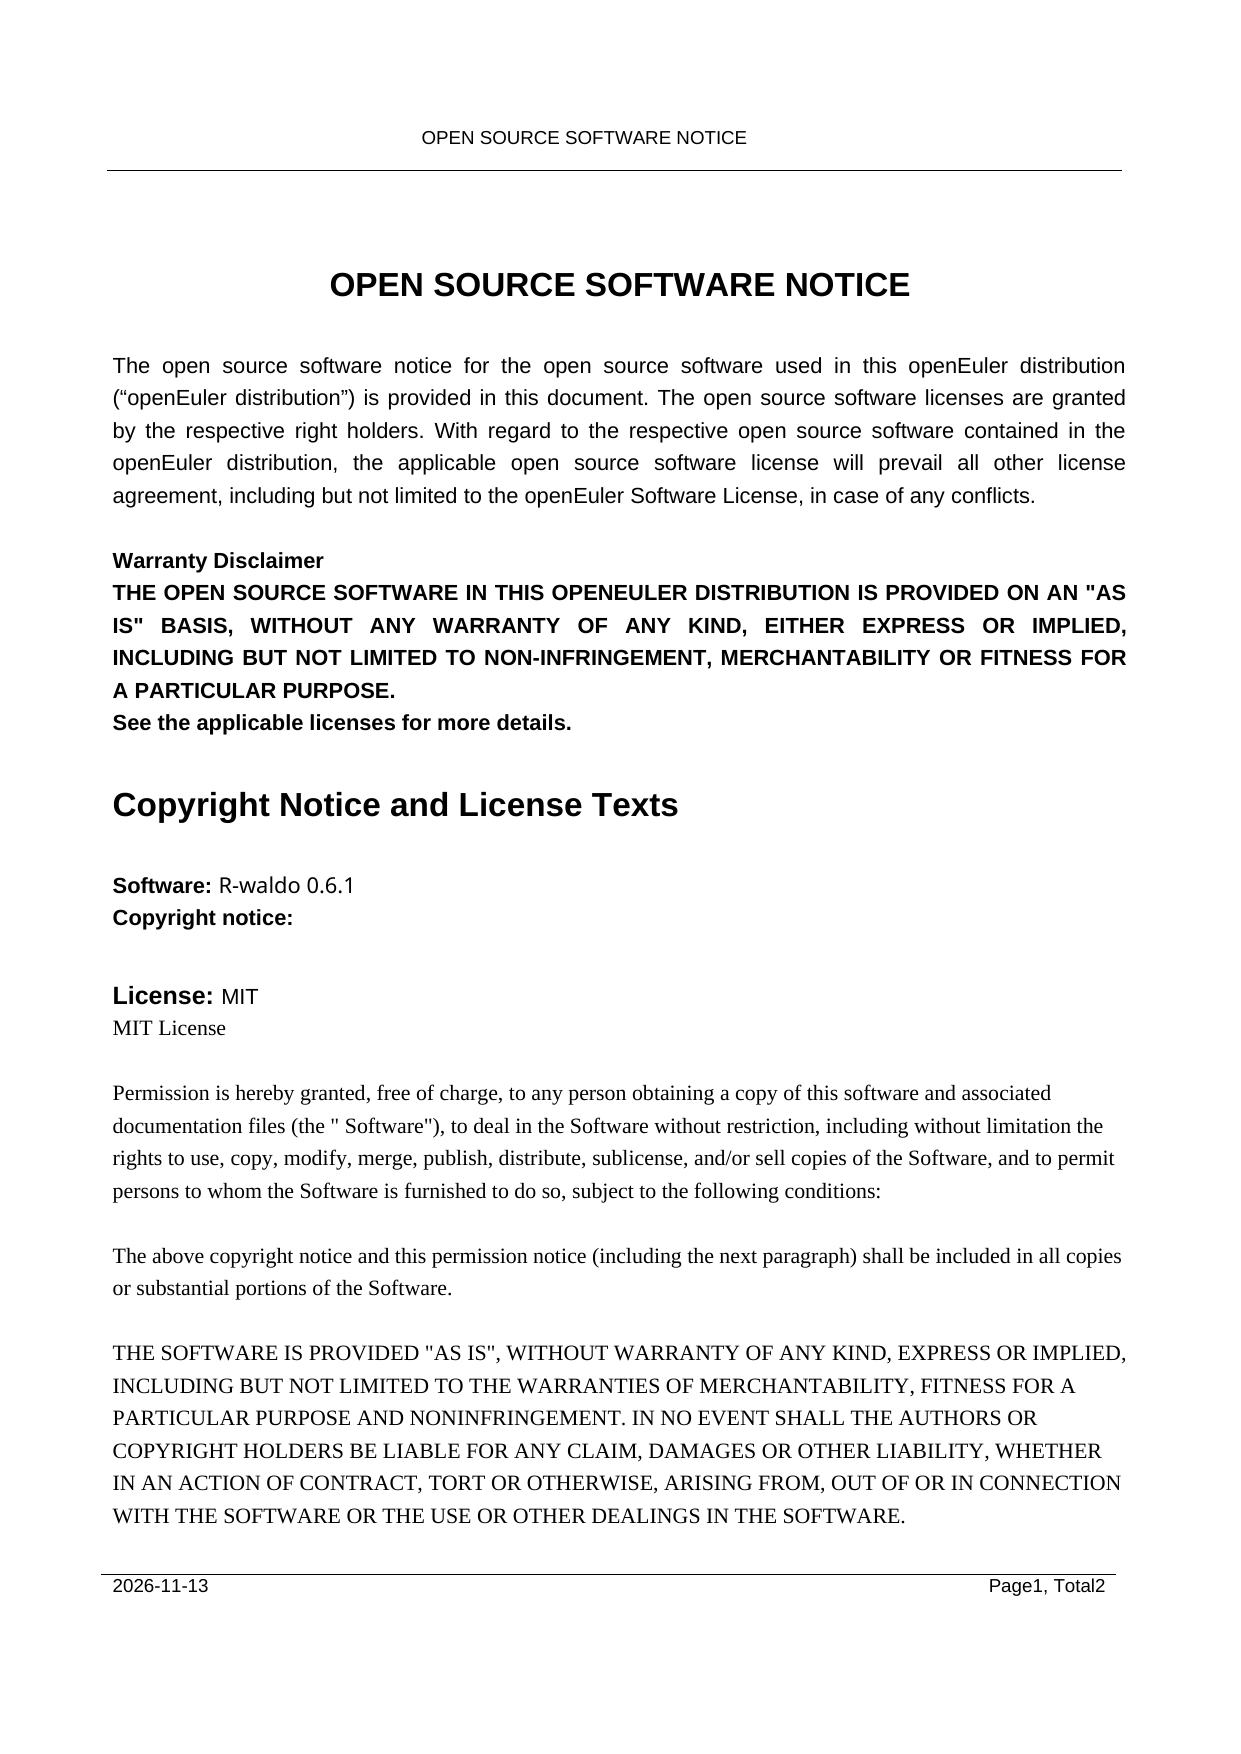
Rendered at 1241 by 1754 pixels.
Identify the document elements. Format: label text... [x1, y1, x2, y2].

text Warranty Disclaimer [112, 544, 1128, 576]
text License: MIT [112, 979, 1128, 1012]
text Copyright notice: [112, 901, 1128, 934]
title Software: R-waldo 0.6.1 [112, 869, 1128, 901]
text THE OPEN SOURCE SOFTWARE IN THIS OPENEULER DISTRIBUTION IS PROVIDED ON AN "AS IS" BASIS, WITHOUT ANY WARRANTY OF ANY KIND, EITHER EXPRESS OR IMPLIED, INCLUDING BUT NOT LIMITED TO NON-INFRINGEMENT, MERCHANTABILITY OR FITNESS FOR A PARTICULAR PURPOSE. See the applicable licenses for more details. [112, 576, 1128, 739]
text OPEN SOURCE SOFTWARE NOTICE [112, 251, 1128, 316]
text Copyright Notice and License Texts [112, 771, 1128, 836]
text The open source software notice for the open source software used in this openEuler distribution (“openEuler distribution”) is provided in this document. The open source software licenses are granted by the respective right holders. With regard to the respective open source software contained in the openEuler distribution, the applicable open source software license will prevail all other license agreement, including but not limited to the openEuler Software License, in case of any conflicts. [112, 349, 1128, 511]
text MIT License Permission is hereby granted, free of charge, to any person obtaining a copy of this software and associated documentation files (the " Software"), to deal in the Software without restriction, including without limitation the rights to use, copy, modify, merge, publish, distribute, sublicense, and/or sell copies of the Software, and to permit persons to whom the Software is furnished to do so, subject to the following conditions: The above copyright notice and this permission notice (including the next paragraph) shall be included in all copies or substantial portions of the Software. THE SOFTWARE IS PROVIDED "AS IS", WITHOUT WARRANTY OF ANY KIND, EXPRESS OR IMPLIED, INCLUDING BUT NOT LIMITED TO THE WARRANTIES OF MERCHANTABILITY, FITNESS FOR A PARTICULAR PURPOSE AND NONINFRINGEMENT. IN NO EVENT SHALL THE AUTHORS OR COPYRIGHT HOLDERS BE LIABLE FOR ANY CLAIM, DAMAGES OR OTHER LIABILITY, WHETHER IN AN ACTION OF CONTRACT, TORT OR OTHERWISE, ARISING FROM, OUT OF OR IN CONNECTION WITH THE SOFTWARE OR THE USE OR OTHER DEALINGS IN THE SOFTWARE. [112, 1012, 1128, 1564]
